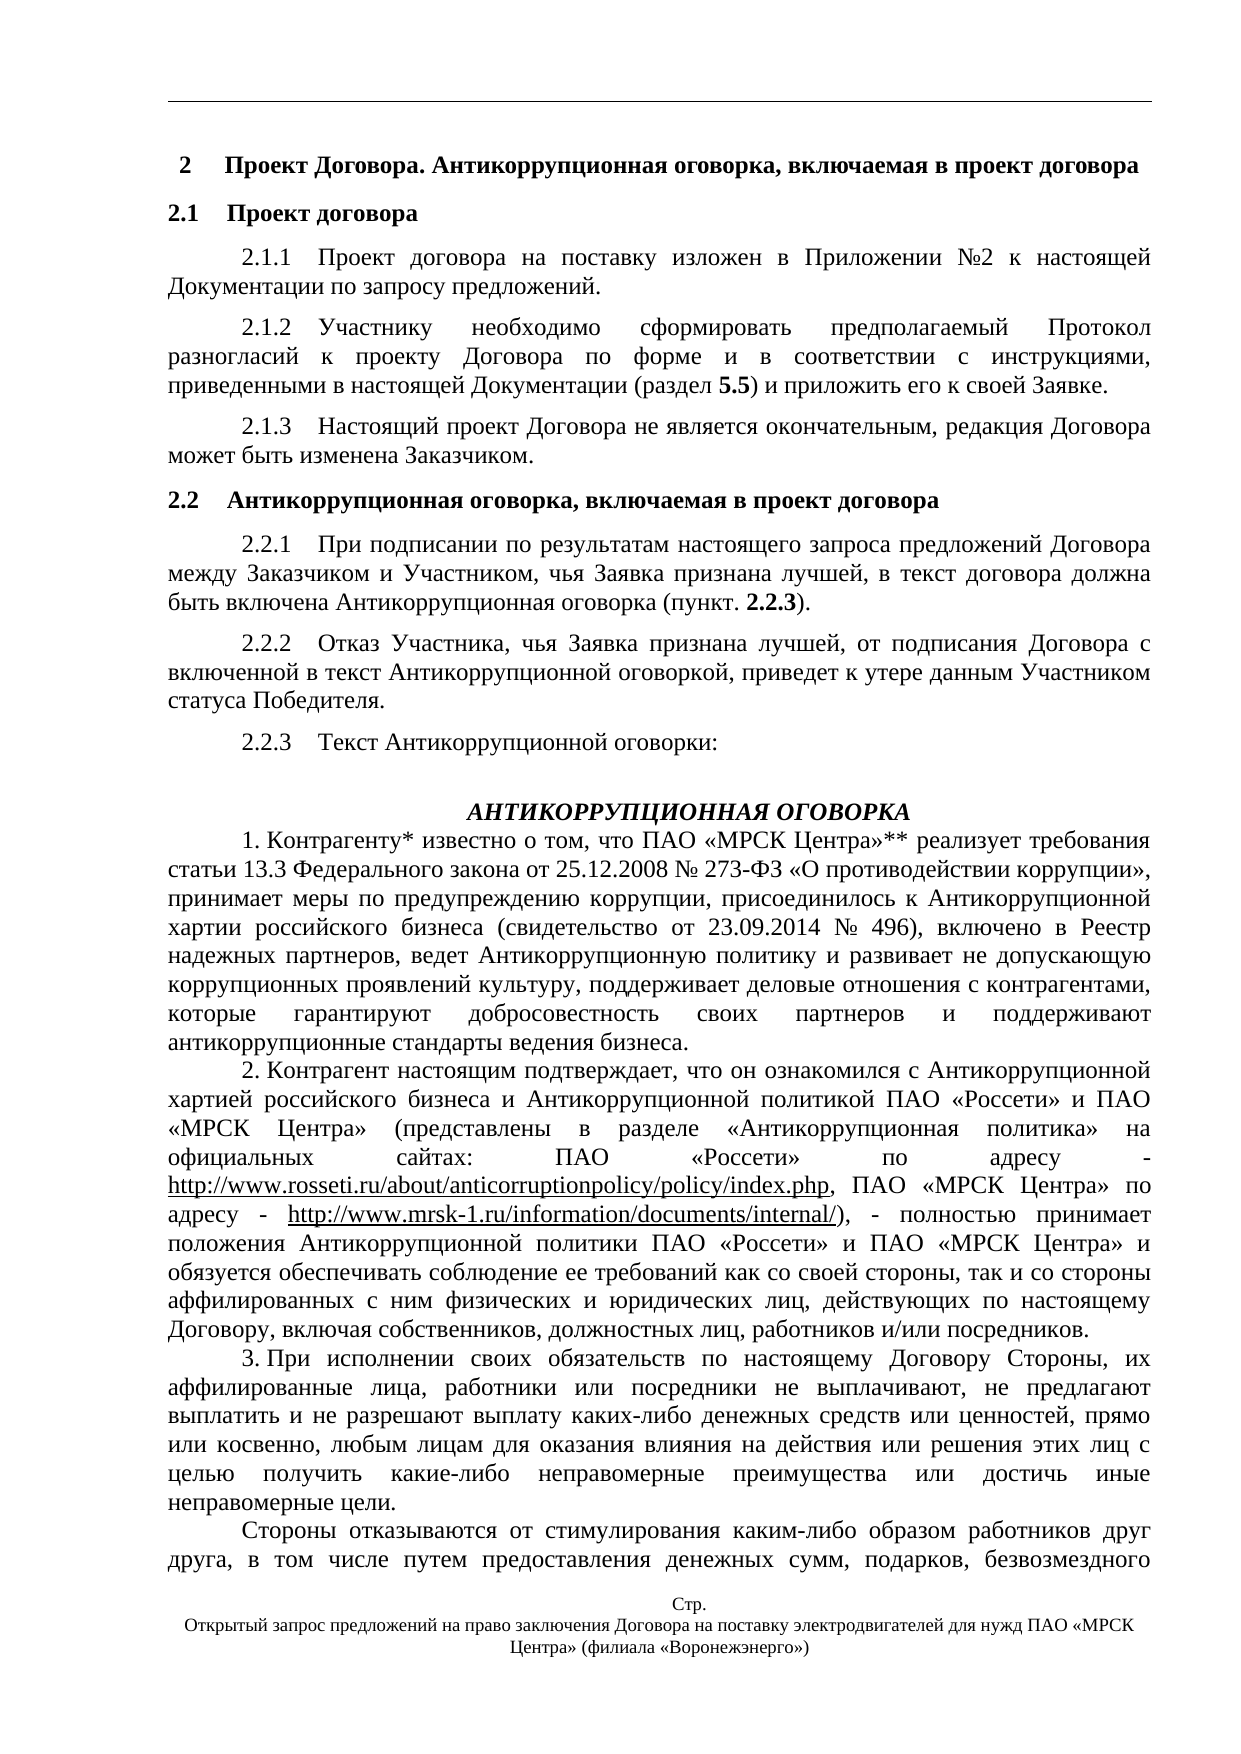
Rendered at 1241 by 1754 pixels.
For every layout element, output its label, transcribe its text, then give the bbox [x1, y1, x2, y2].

subtitle Проект Договора. Антикоррупционная оговорка, включаемая в проект договора [166, 150, 1152, 179]
text АНТИКОРРУПЦИОННАЯ ОГОВОРКА [168, 797, 1152, 826]
text 3. При исполнении своих обязательств по настоящему Договору Стороны, их аффилированные лица, работники или посредники не выплачивают, не предлагают выплатить и не разрешают выплату каких-либо денежных средств или ценностей, прямо или косвенно, любым лицам для оказания влияния на действия или решения этих лиц с целью получить какие-либо неправомерные преимущества или достичь иные неправомерные цели. [168, 1343, 1152, 1516]
subtitle Проект договора [168, 198, 1152, 227]
subtitle Текст Антикоррупционной оговорки: [168, 727, 1152, 756]
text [168, 1516, 1152, 1573]
text 1. Контрагенту* известно о том, что ПАО «МРСК Центра»** реализует требования статьи 13.3 Федерального закона от 25.12.2008 № 273-ФЗ «О противодействии коррупции», принимает меры по предупреждению коррупции, присоединилось к Антикоррупционной хартии российского бизнеса (свидетельство от 23.09.2014 № 496), включено в Реестр надежных партнеров, ведет Антикоррупционную политику и развивает не допускающую коррупционных проявлений культуру, поддерживает деловые отношения с контрагентами, которые гарантируют добросовестность своих партнеров и поддерживают антикоррупционные стандарты ведения бизнеса. [168, 826, 1152, 1056]
subtitle Настоящий проект Договора не является окончательным, редакция Договора может быть изменена Заказчиком. [168, 411, 1152, 468]
subtitle Проект договора на поставку изложен в Приложении №2 к настоящей Документации по запросу предложений. [168, 242, 1152, 300]
subtitle При подписании по результатам настоящего запроса предложений Договора между Заказчиком и Участником, чья Заявка признана лучшей, в текст договора должна быть включена Антикоррупционная оговорка (пункт. 2.2.3). [168, 529, 1152, 616]
text 2. Контрагент настоящим подтверждает, что он ознакомился с Антикоррупционной хартией российского бизнеса и Антикоррупционной политикой ПАО «Россети» и ПАО «МРСК Центра» (представлены в разделе «Антикоррупционная политика» на официальных сайтах: ПАО «Россети» по адресу - http://www.rosseti.ru/about/anticorruptionpolicy/policy/index.php, ПАО «МРСК Центра» по адресу - http://www.mrsk-1.ru/information/documents/internal/), - полностью принимает положения Антикоррупционной политики ПАО «Россети» и ПАО «МРСК Центра» и обязуется обеспечивать соблюдение ее требований как со своей стороны, так и со стороны аффилированных с ним физических и юридических лиц, действующих по настоящему Договору, включая собственников, должностных лиц, работников и/или посредников. [168, 1056, 1152, 1343]
subtitle Отказ Участника, чья Заявка признана лучшей, от подписания Договора с включенной в текст Антикоррупционной оговоркой, приведет к утере данным Участником статуса Победителя. [168, 628, 1152, 714]
subtitle Антикоррупционная оговорка, включаемая в проект договора [168, 485, 1152, 514]
subtitle Участнику необходимо сформировать предполагаемый Протокол разногласий к проекту Договора по форме и в соответствии с инструкциями, приведенными в настоящей Документации (раздел 5.5) и приложить его к своей Заявке. [168, 312, 1152, 398]
